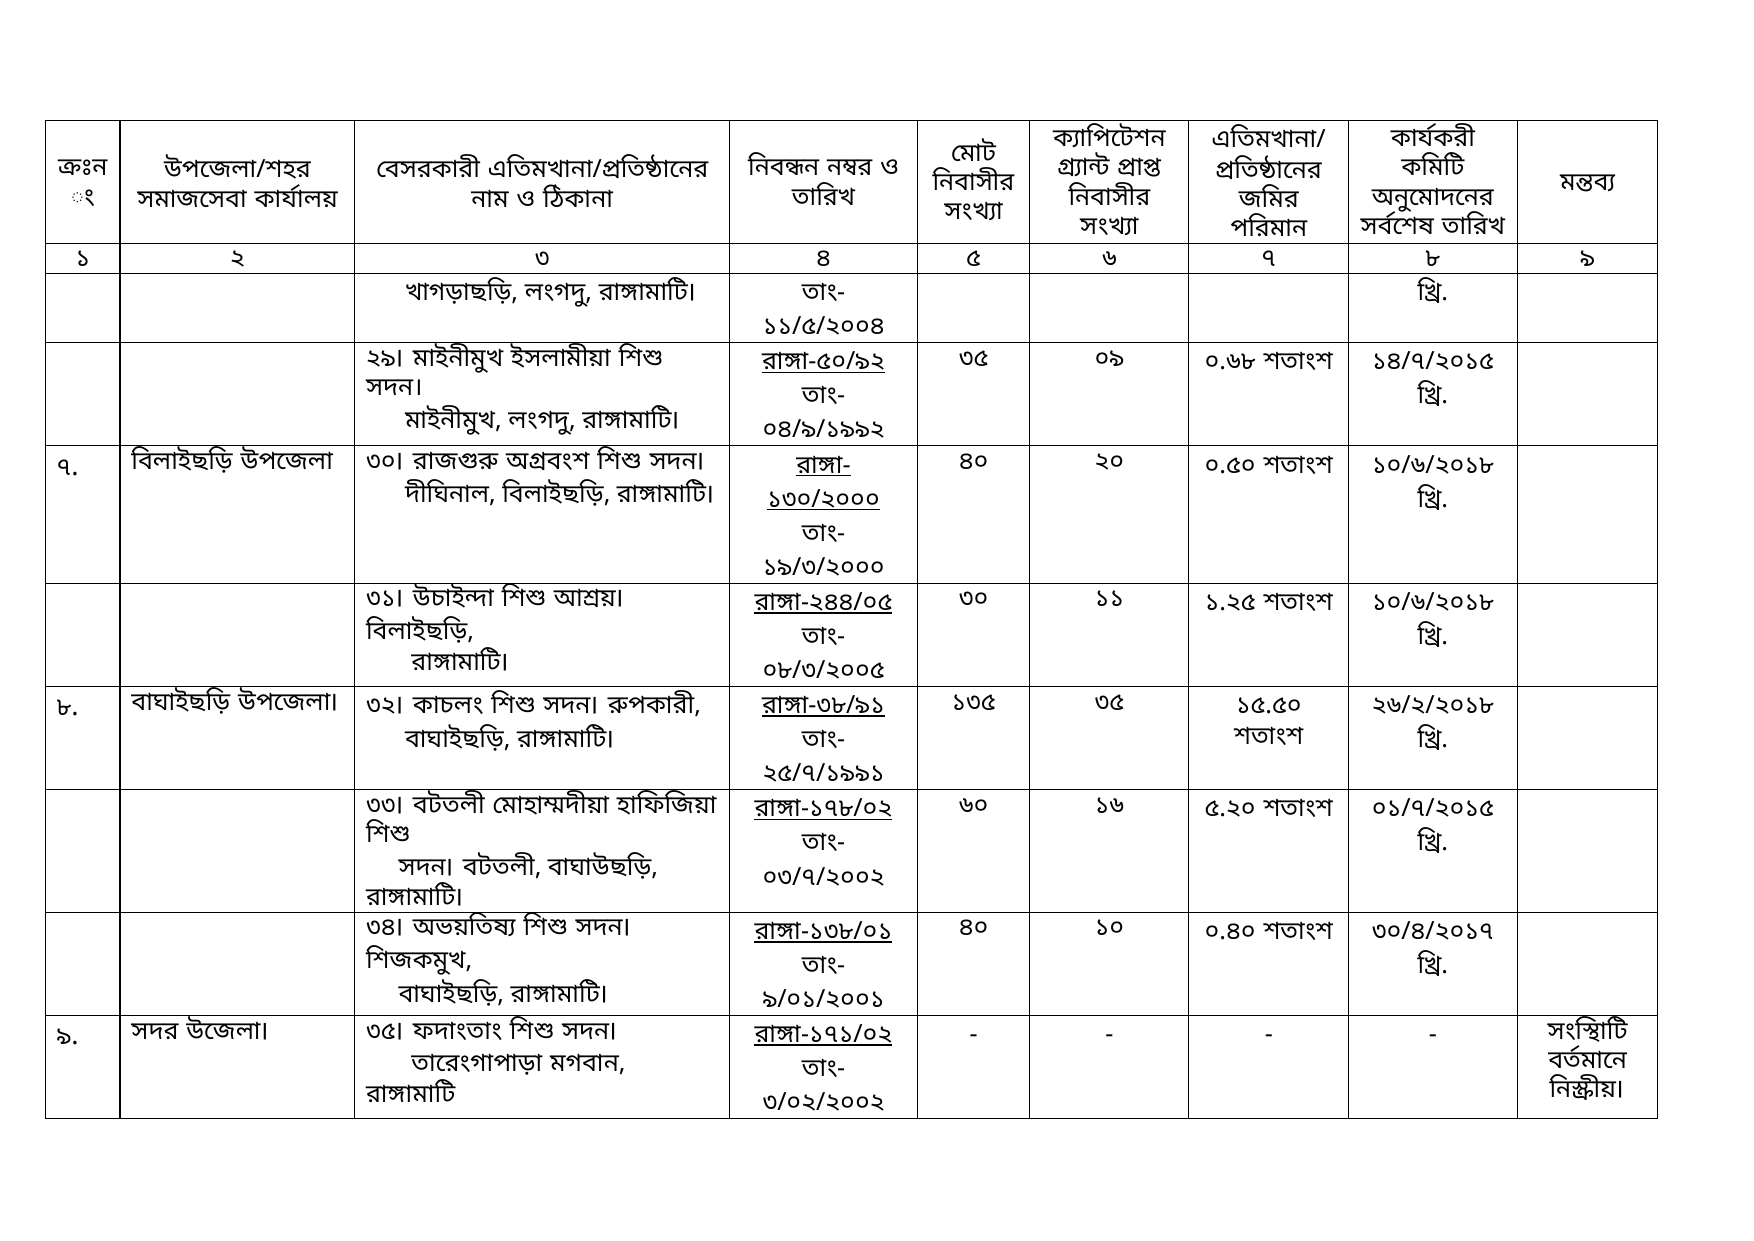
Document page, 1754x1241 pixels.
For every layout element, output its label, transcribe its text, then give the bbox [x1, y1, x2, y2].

table_cell বিলাইছড়ি উপজেলা [121, 446, 354, 582]
table_cell ০৯ [1030, 343, 1188, 445]
table_cell ৩ [355, 244, 729, 273]
table_cell ২০ [1030, 446, 1188, 582]
table_cell ২৯। মাইনীমুখ ইসলামীয়া শিশু সদন। মাইনীমুখ, লংগদু, রাঙ্গামাটি। [355, 343, 729, 445]
table_cell ০১/৭/২০১৫ খ্রি. [1349, 790, 1517, 912]
table_cell ১.২৫ শতাংশ [1189, 584, 1348, 686]
table_header এতিমখানা/প্রতিষ্ঠানের জমির পরিমান [1189, 121, 1348, 243]
table_cell ০.৪০ শতাংশ [1189, 913, 1348, 1015]
table_header ক্যাপিটেশন গ্র্যান্ট প্রাপ্ত নিবাসীর সংখ্যা [1030, 121, 1188, 243]
table_cell ৫.২০ শতাংশ [1189, 790, 1348, 912]
table_cell [121, 343, 354, 445]
table_cell রাঙ্গা-১৩০/২০০০ তাং-১৯/৩/২০০০ [730, 446, 917, 582]
table_cell রাঙ্গা-৫০/৯২ তাং-০৪/৯/১৯৯২ [730, 343, 917, 445]
table_cell ১০/৬/২০১৮ খ্রি. [1349, 584, 1517, 686]
table_cell ৩৩। বটতলী মোহাম্মদীয়া হাফিজিয়া শিশু সদন। বটতলী, বাঘাউছড়ি, রাঙ্গামাটি। [355, 790, 729, 912]
table_cell ২৬/২/২০১৮ খ্রি. [1349, 687, 1517, 789]
table_cell ১৫ [1030, 274, 1188, 342]
table_cell ১৪/৭/২০১৫ খ্রি. [1349, 343, 1517, 445]
table_cell ৮. [46, 687, 119, 789]
table_header উপজেলা/শহর সমাজসেবা কার্যালয় [121, 121, 354, 243]
table_cell [46, 790, 119, 912]
table_cell ২৮। তাহেরীয়া ইসলামীয়া শিশু সদন। খাগড়াছড়ি, লংগদু, রাঙ্গামাটি। [355, 274, 729, 342]
table_cell ১৬ [1030, 790, 1188, 912]
table_cell ৩২। কাচলং শিশু সদন। রুপকারী, বাঘাইছড়ি, রাঙ্গামাটি। [355, 687, 729, 789]
table_cell [1518, 343, 1657, 445]
table_cell ৯. [46, 1016, 119, 1118]
table_cell ৬ [1030, 244, 1188, 273]
table_cell - [918, 1016, 1029, 1118]
table_cell - [1189, 1016, 1348, 1118]
table_cell রাঙ্গা-২০৮/০৪ তাং-১১/৫/২০০৪ [730, 274, 917, 342]
table_cell [1518, 687, 1657, 789]
table_cell ১৫.৫০ শতাংশ [1189, 687, 1348, 789]
table_cell ৪০ [918, 913, 1029, 1015]
table_cell ১১ [1030, 584, 1188, 686]
table_cell ৪০ [918, 446, 1029, 582]
table_cell ৩৪। অভয়তিষ্য শিশু সদন। শিজকমুখ, বাঘাইছড়ি, রাঙ্গামাটি। [355, 913, 729, 1015]
table_cell সংস্থিাটি বর্তমানে নিস্ক্রীয়। [1518, 1016, 1657, 1118]
table_cell [46, 274, 119, 342]
table_cell [1518, 274, 1657, 342]
table_cell রাঙ্গা-১৩৮/০১ তাং-৯/০১/২০০১ [730, 913, 917, 1015]
table_cell ৩০ [918, 584, 1029, 686]
table_cell ৯ [1518, 244, 1657, 273]
table_cell ১ [46, 244, 119, 273]
table_cell ১৩৫ [918, 687, 1029, 789]
table_cell ০৩/৮/২০১৫ খ্রি. [1349, 274, 1517, 342]
table_cell [46, 343, 119, 445]
table_cell ০.৬৮ শতাংশ [1189, 343, 1348, 445]
table_cell ৬০ [918, 790, 1029, 912]
table_cell ৩৫। ফদাংতাং শিশু সদন। তারেংগাপাড়া মগবান, রাঙ্গামাটি সদর। [355, 1016, 729, 1118]
table_header ক্রঃনং [46, 121, 119, 243]
table_cell ৪ [730, 244, 917, 273]
table_cell বাঘাইছড়ি উপজেলা। [121, 687, 354, 789]
table_cell ২ [121, 244, 354, 273]
table_cell - [1349, 1016, 1517, 1118]
table_header কার্যকরী কমিটি অনুমোদনের সর্বশেষ তারিখ [1349, 121, 1517, 243]
table_cell সদর উজেলা। [121, 1016, 354, 1118]
table_cell রাঙ্গা-৩৮/৯১ তাং-২৫/৭/১৯৯১ [730, 687, 917, 789]
table_header নিবন্ধন নম্বর ও তারিখ [730, 121, 917, 243]
table_cell ৭ [1189, 244, 1348, 273]
table_cell [1518, 913, 1657, 1015]
table_cell ৩৫ [918, 343, 1029, 445]
table_header মন্তব্য [1518, 121, 1657, 243]
table_cell রাঙ্গা-২৪৪/০৫ তাং-০৮/৩/২০০৫ [730, 584, 917, 686]
table_cell ১০ [1030, 913, 1188, 1015]
table_cell [1518, 584, 1657, 686]
table_cell ৮ [1349, 244, 1517, 273]
table_cell [1518, 790, 1657, 912]
table_cell ৩১। উচাইন্দা শিশু আশ্রয়। বিলাইছড়ি, রাঙ্গামাটি। [355, 584, 729, 686]
table_cell ১.০০ একর [1189, 274, 1348, 342]
table_cell [121, 790, 354, 912]
table_cell - [1030, 1016, 1188, 1118]
table_cell ৩০। রাজগুরু অগ্রবংশ শিশু সদন। দীঘিনাল, বিলাইছড়ি, রাঙ্গামাটি। [355, 446, 729, 582]
table_cell ৫ [918, 244, 1029, 273]
table_cell রাঙ্গা-১৭১/০২ তাং-৩/০২/২০০২ [730, 1016, 917, 1118]
table_cell ৭. [46, 446, 119, 582]
table_cell [121, 274, 354, 342]
table_cell ০.৫০ শতাংশ [1189, 446, 1348, 582]
table_cell [121, 584, 354, 686]
table_cell ৫০ [918, 274, 1029, 342]
table_cell ৩০/৪/২০১৭ খ্রি. [1349, 913, 1517, 1015]
table_cell ৩৫ [1030, 687, 1188, 789]
table_cell [1518, 446, 1657, 582]
table_cell [46, 584, 119, 686]
table_cell [121, 913, 354, 1015]
table_cell রাঙ্গা-১৭৮/০২ তাং-০৩/৭/২০০২ [730, 790, 917, 912]
table_header বেসরকারী এতিমখানা/প্রতিষ্ঠানের নাম ও ঠিকানা [355, 121, 729, 243]
table_cell [46, 913, 119, 1015]
table_header মোট নিবাসীর সংখ্যা [918, 121, 1029, 243]
table_cell ১০/৬/২০১৮ খ্রি. [1349, 446, 1517, 582]
